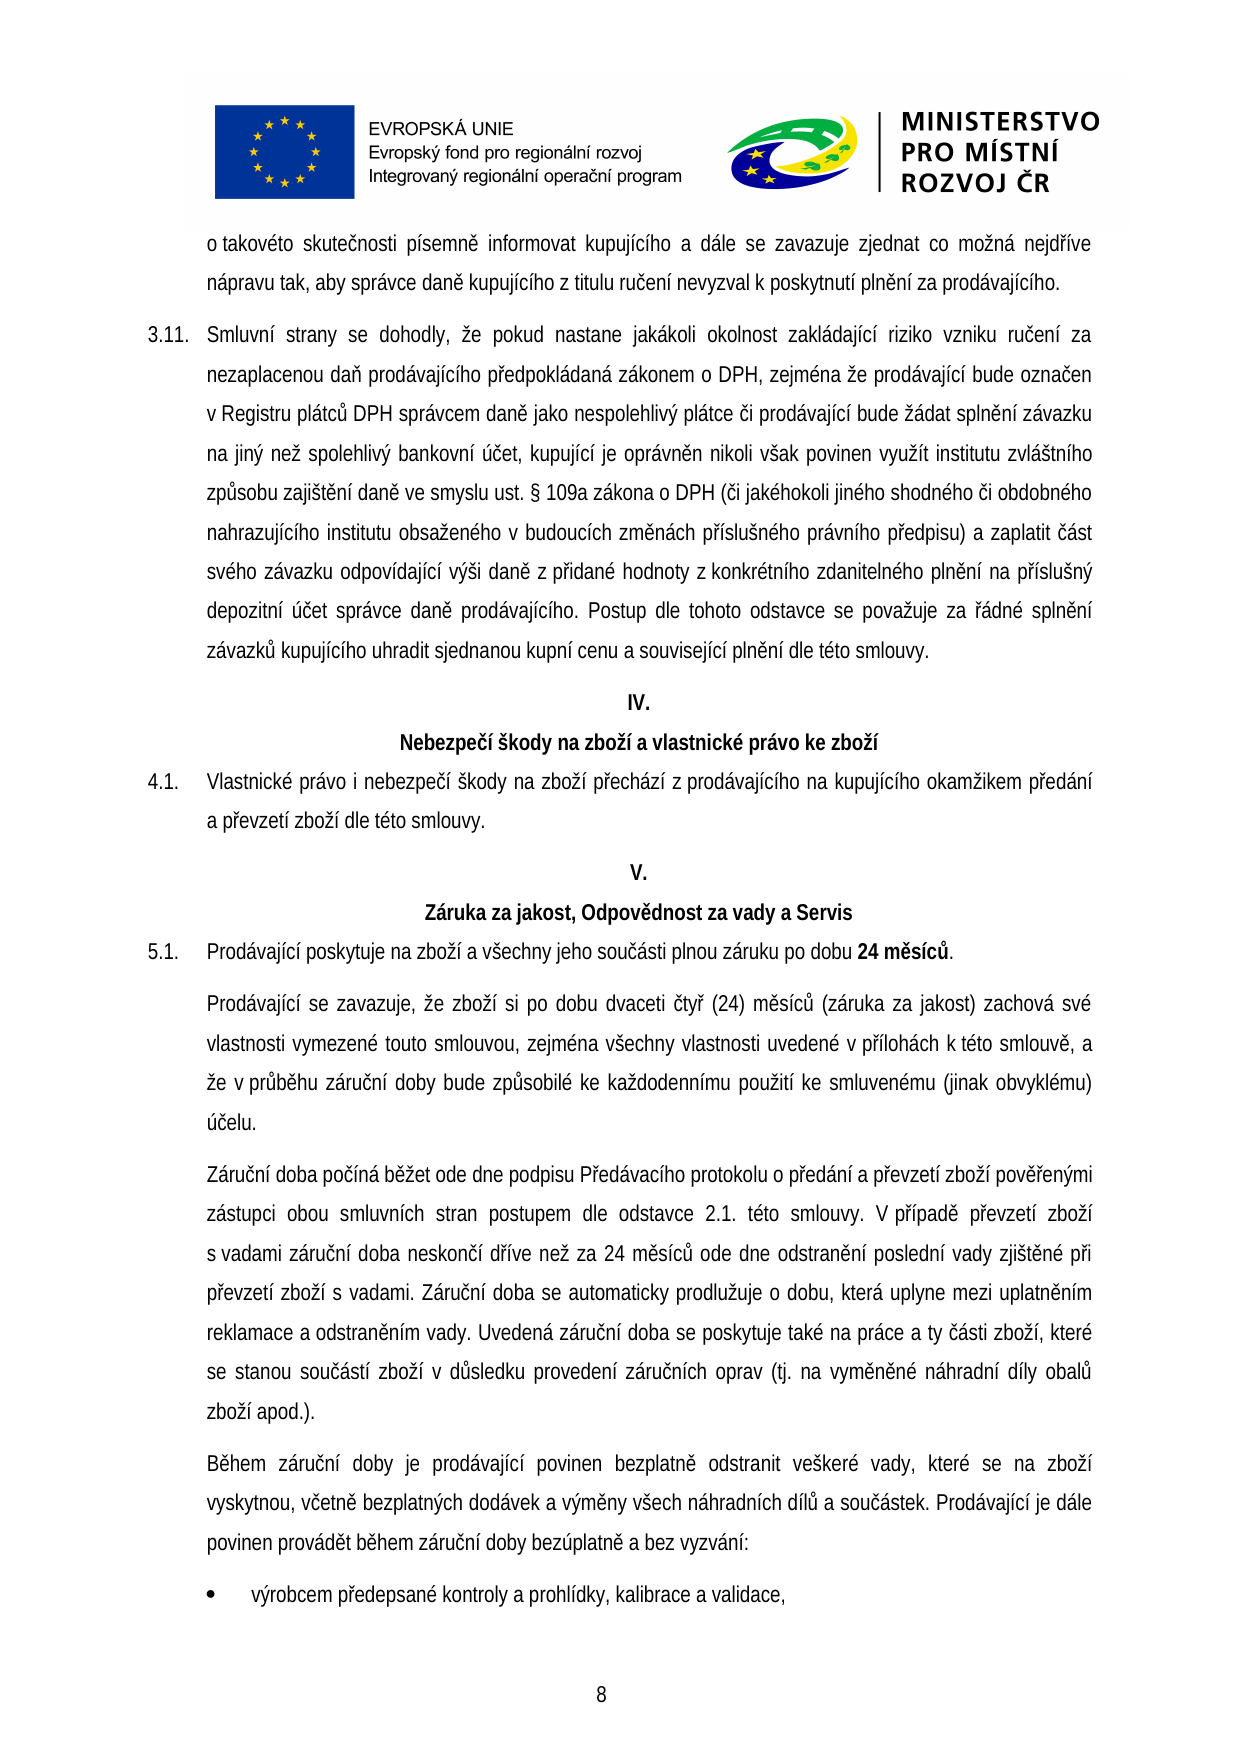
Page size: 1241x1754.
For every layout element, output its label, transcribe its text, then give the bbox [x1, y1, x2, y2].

text Během záruční doby je prodávající povinen bezplatně odstranit veškeré vady, které se na zboží vyskytnou, včetně bezplatných dodávek a výměny všech náhradních dílů a součástek. Prodávající je dále povinen provádět během záruční doby bezúplatně a bez vyzvání: [207, 1449, 1093, 1555]
text Prodávající se zavazuje, že zboží si po dobu dvaceti čtyř (24) měsíců (záruka za jakost) zachová své vlastnosti vymezené touto smlouvou, zejména všechny vlastnosti uvedené v přílohách k této smlouvě, a že v průběhu záruční doby bude způsobilé ke každodennímu použití ke smluvenému (jinak obvyklému) účelu. [207, 990, 1093, 1135]
text IV. [185, 689, 1093, 715]
picture [184, 73, 1130, 230]
list výrobcem předepsané kontroly a prohlídky, kalibrace a validace, [207, 1581, 1093, 1607]
subtitle Záruka za jakost, Odpovědnost za vady a Servis [185, 899, 1093, 925]
list Prodávající poskytuje na zboží a všechny jeho součásti plnou záruku po dobu 24 měsíců. [148, 938, 1093, 965]
subtitle Nebezpečí škody na zboží a vlastnické právo ke zboží [185, 728, 1093, 755]
text Záruční doba počíná běžet ode dne podpisu Předávacího protokolu o předání a převzetí zboží pověřenými zástupci obou smluvních stran postupem dle odstavce 2.1. této smlouvy. V případě převzetí zboží s vadami záruční doba neskončí dříve než za 24 měsíců ode dne odstranění poslední vady zjištěné při převzetí zboží s vadami. Záruční doba se automaticky prodlužuje o dobu, která uplyne mezi uplatněním reklamace a odstraněním vady. Uvedená záruční doba se poskytuje také na práce a ty části zboží, které se stanou součástí zboží v důsledku provedení záručních oprav (tj. na vyměněné náhradní díly obalů zboží apod.). [207, 1161, 1093, 1424]
text 4.1. Vlastnické právo i nebezpečí škody na zboží přechází z prodávajícího na kupujícího okamžikem předání a převzetí zboží dle této smlouvy. [148, 768, 1093, 834]
text V. [185, 859, 1093, 886]
list Smluvní strany se dohodly, že pokud nastane jakákoli okolnost zakládající riziko vzniku ručení za nezaplacenou daň prodávajícího předpokládaná zákonem o DPH, zejména že prodávající bude označen v Registru plátců DPH správcem daně jako nespolehlivý plátce či prodávající bude žádat splnění závazku na jiný než spolehlivý bankovní účet, kupující je oprávněn nikoli však povinen využít institutu zvláštního způsobu zajištění daně ve smyslu ust. § 109a zákona o DPH (či jakéhokoli jiného shodného či obdobného nahrazujícího institutu obsaženého v budoucích změnách příslušného právního předpisu) a zaplatit část svého závazku odpovídající výši daně z přidané hodnoty z konkrétního zdanitelného plnění na příslušný depozitní účet správce daně prodávajícího. Postup dle tohoto odstavce se považuje za řádné splnění závazků kupujícího uhradit sjednanou kupní cenu a související plnění dle této smlouvy. [148, 321, 1093, 663]
